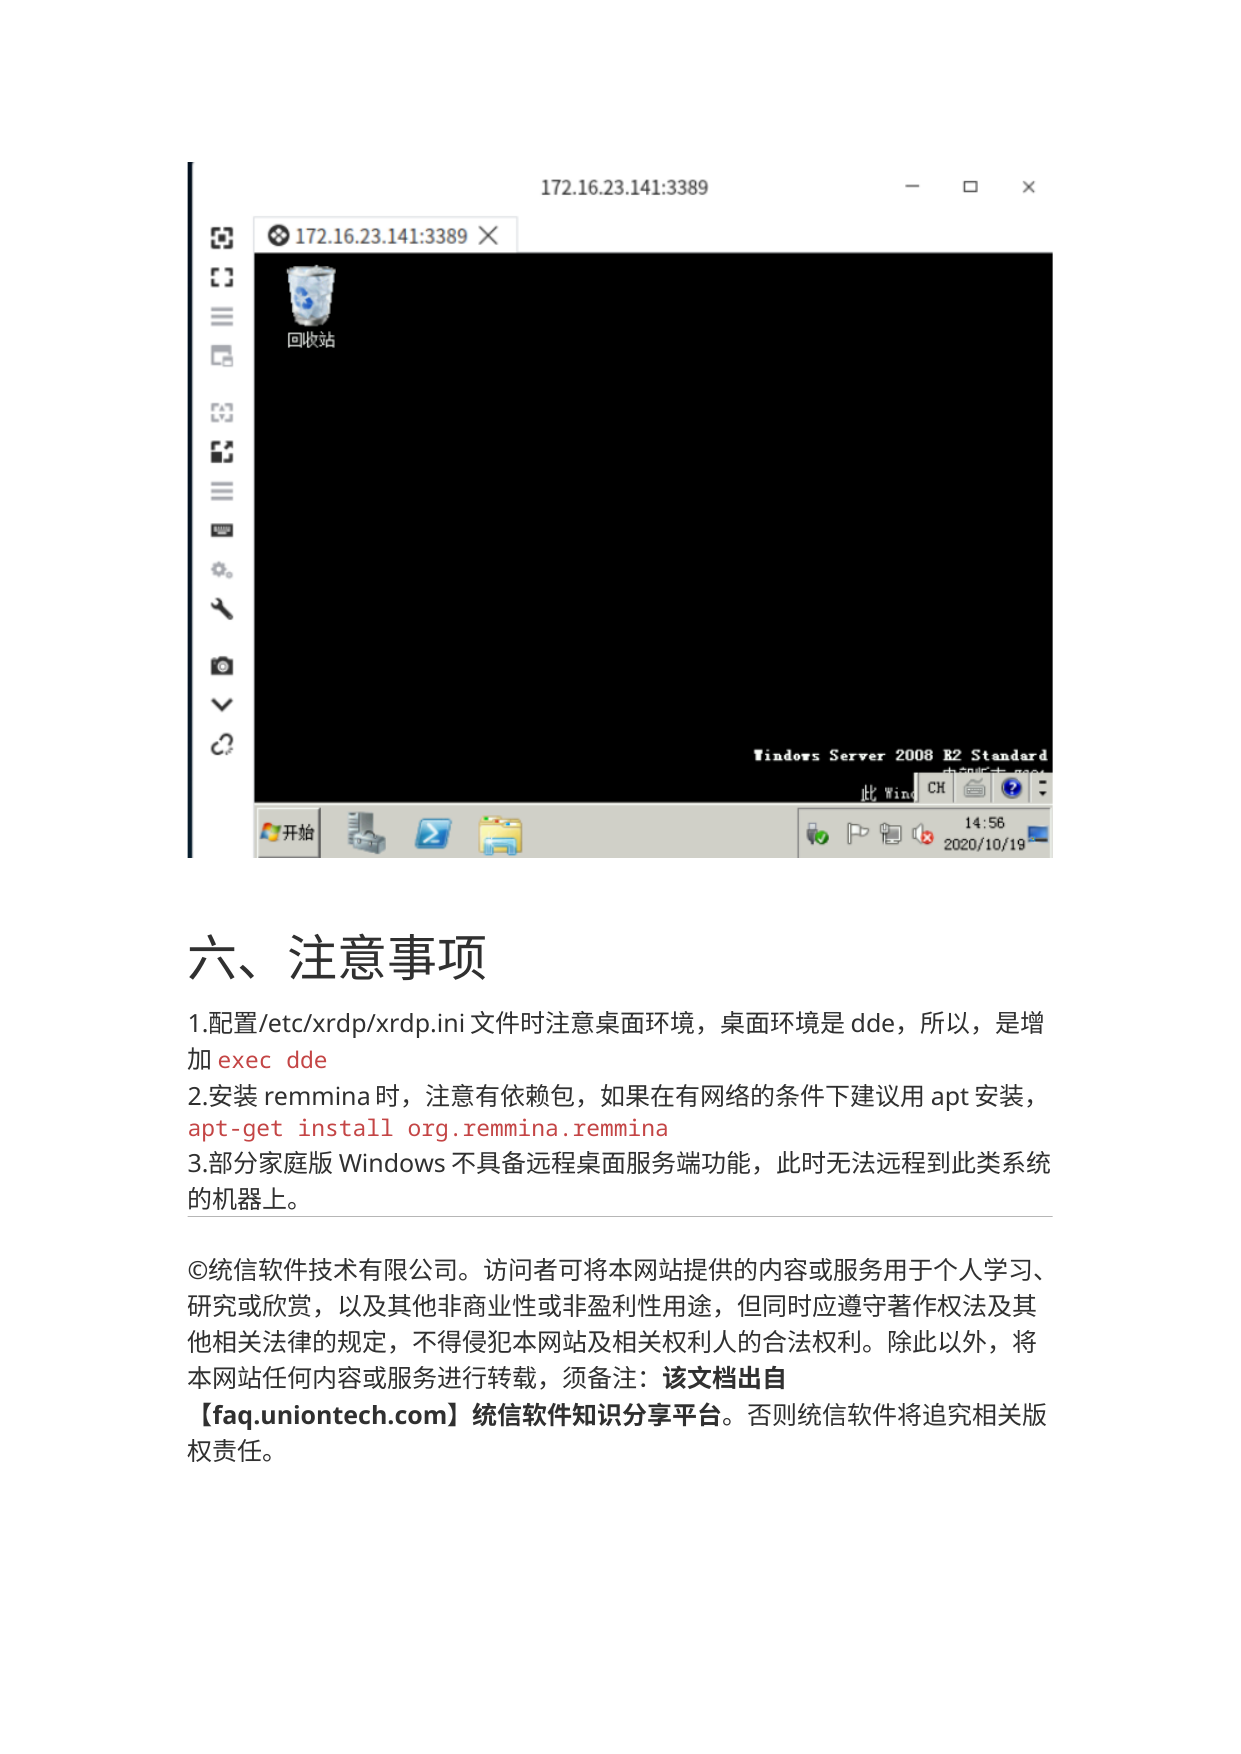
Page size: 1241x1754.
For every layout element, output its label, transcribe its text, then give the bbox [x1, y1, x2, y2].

text 1.配置/etc/xrdp/xrdp.ini文件时注意桌面环境，桌面环境是dde，所以，是增加exec dde [187, 1004, 1053, 1076]
text ©统信软件技术有限公司。访问者可将本网站提供的内容或服务用于个人学习、研究或欣赏，以及其他非商业性或非盈利性用途，但同时应遵守著作权法及其他相关法律的规定，不得侵犯本网站及相关权利人的合法权利。除此以外，将本网站任何内容或服务进行转载，须备注：该文档出自【faq.uniontech.com】统信软件知识分享平台。否则统信软件将追究相关版权责任。 [187, 1250, 1053, 1468]
text 2.安装remmina时，注意有依赖包，如果在有网络的条件下建议用apt安装，apt-get install org.remmina.remmina [187, 1076, 1053, 1144]
text 六、注意事项 [187, 906, 1053, 1004]
picture [187, 162, 1053, 858]
text 3.部分家庭版Windows不具备远程桌面服务端功能，此时无法远程到此类系统的机器上。 [187, 1144, 1053, 1216]
